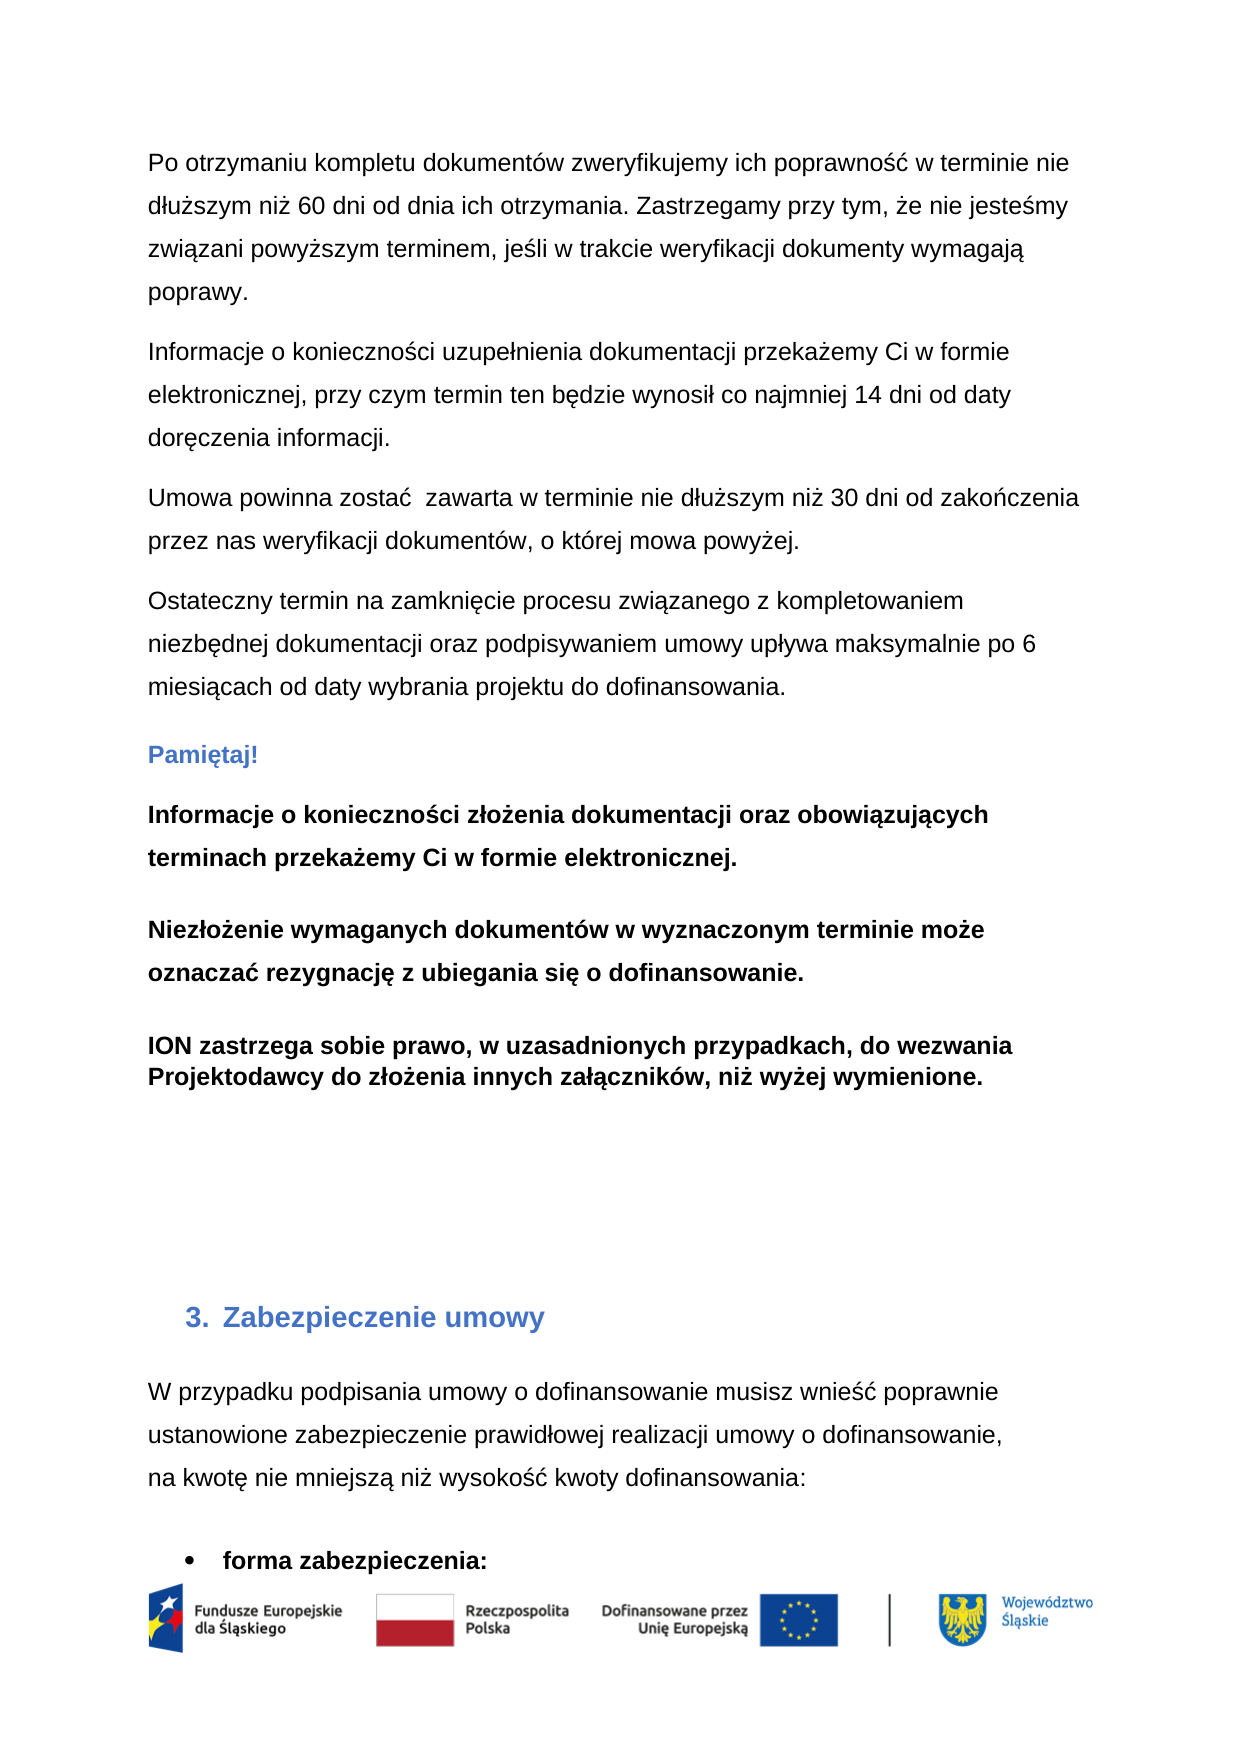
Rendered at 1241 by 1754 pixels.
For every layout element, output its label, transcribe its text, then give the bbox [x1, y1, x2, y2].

text Umowa powinna zostać zawarta w terminie nie dłuższym niż 30 dni od zakończenia przez nas weryfikacji dokumentów, o której mowa powyżej. [148, 483, 1093, 555]
text Ostateczny termin na zamknięcie procesu związanego z kompletowaniem niezbędnej dokumentacji oraz podpisywaniem umowy upływa maksymalnie po 6 miesiącach od daty wybrania projektu do dofinansowania. [148, 586, 1093, 701]
text Informacje o konieczności uzupełnienia dokumentacji przekażemy Ci w formie elektronicznej, przy czym termin ten będzie wynosił co najmniej 14 dni od daty doręczenia informacji. [148, 337, 1093, 452]
text Niezłożenie wymaganych dokumentów w wyznaczonym terminie może oznaczać rezygnację z ubiegania się o dofinansowanie. [148, 915, 1093, 987]
text ION zastrzega sobie prawo, w uzasadnionych przypadkach, do wezwania Projektodawcy do złożenia innych załączników, niż wyżej wymienione. [148, 1031, 1093, 1091]
list forma zabezpieczenia: [185, 1546, 1093, 1575]
picture [148, 1583, 1093, 1653]
text Pamiętaj! [148, 740, 1093, 769]
list Zabezpieczenie umowy [185, 1300, 1093, 1334]
text Po otrzymaniu kompletu dokumentów zweryfikujemy ich poprawność w terminie nie dłuższym niż 60 dni od dnia ich otrzymania. Zastrzegamy przy tym, że nie jesteśmy związani powyższym terminem, jeśli w trakcie weryfikacji dokumenty wymagają poprawy. [148, 148, 1093, 306]
text Informacje o konieczności złożenia dokumentacji oraz obowiązujących terminach przekażemy Ci w formie elektronicznej. [148, 800, 1093, 872]
text W przypadku podpisania umowy o dofinansowanie musisz wnieść poprawnie ustanowione zabezpieczenie prawidłowej realizacji umowy o dofinansowanie, na kwotę nie mniejszą niż wysokość kwoty dofinansowania: [148, 1377, 1093, 1492]
